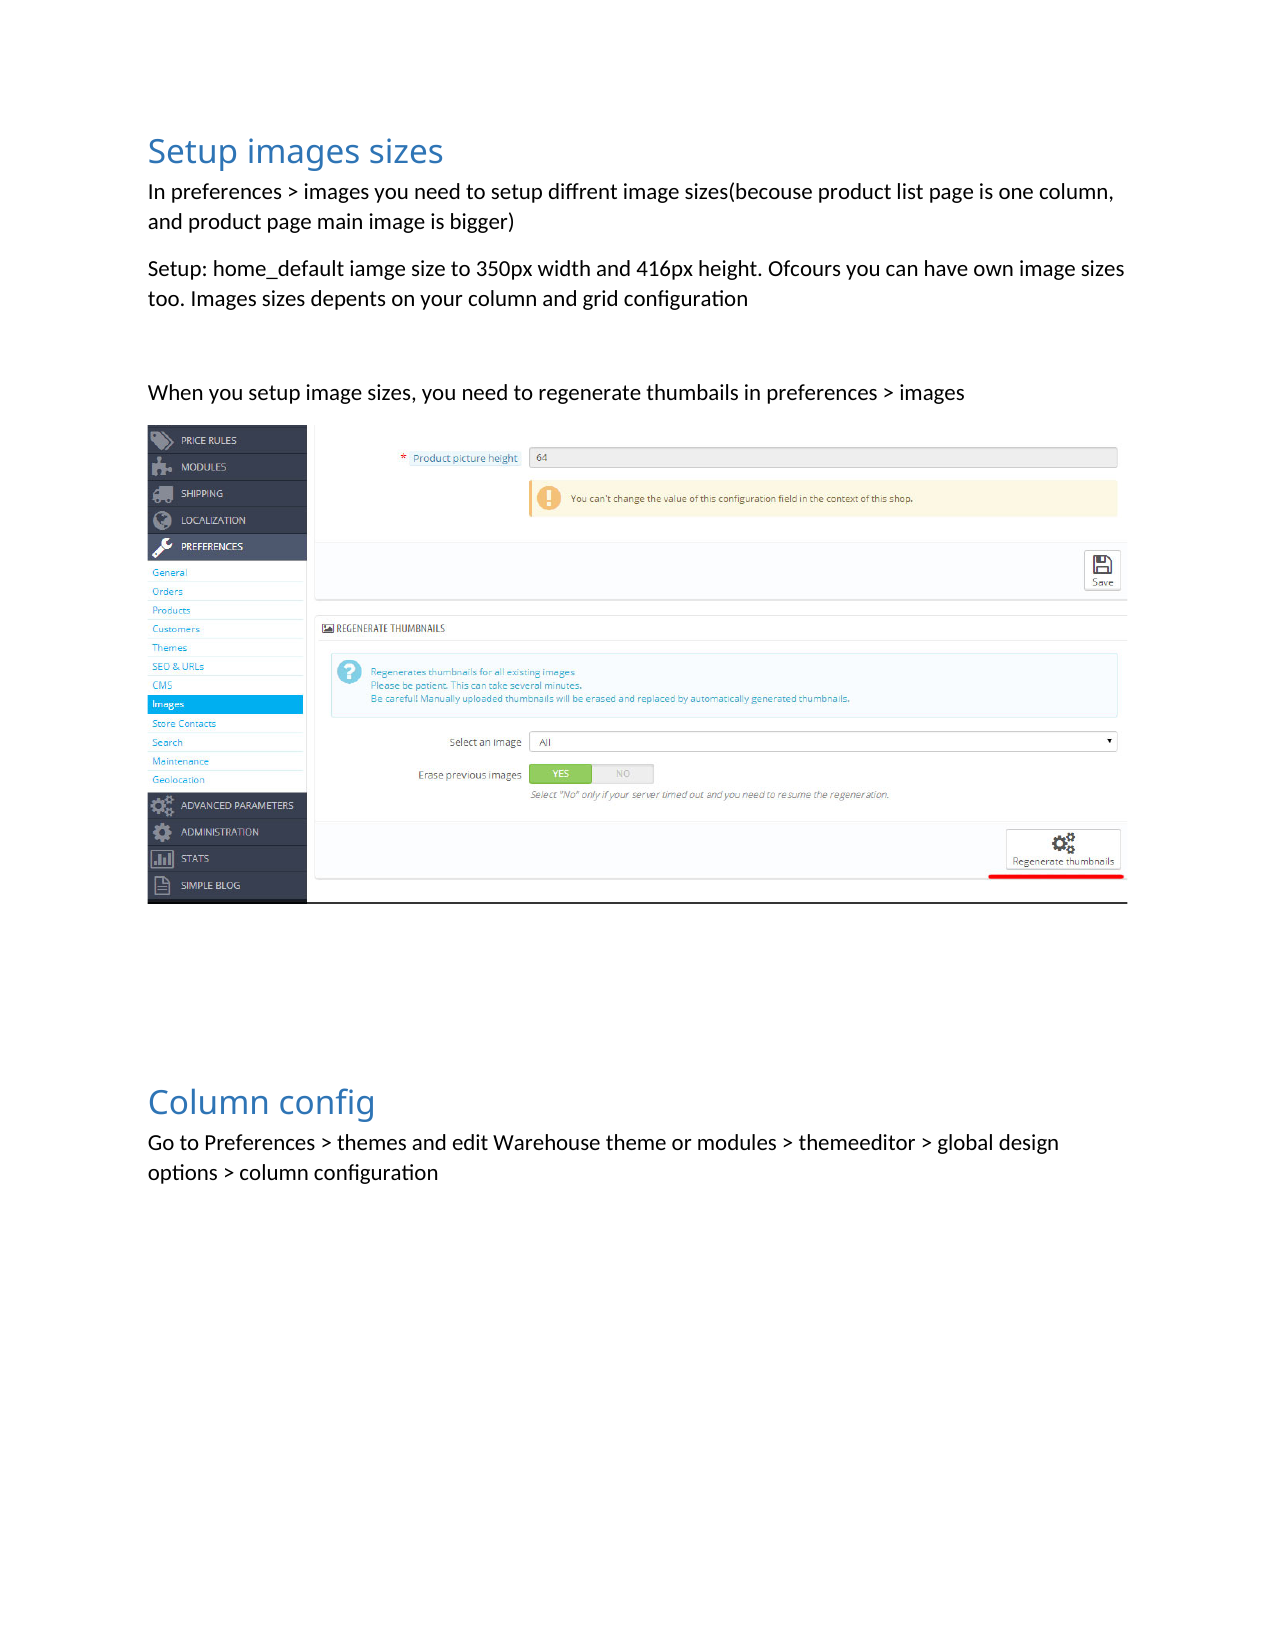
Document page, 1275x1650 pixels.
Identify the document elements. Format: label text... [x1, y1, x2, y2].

text In preferences > images you need to setup diffrent image sizes(becouse product list page is one column, and product page main image is bigger) [148, 177, 1127, 235]
subtitle Column config [148, 1079, 1127, 1124]
subtitle Setup images sizes [148, 128, 1127, 173]
text When you setup image sizes, you need to regenerate thumbails in preferences > images [148, 378, 1127, 406]
text Setup: home_default iamge size to 350px width and 416px height. Ofcours you can have own image sizes too. Images sizes depents on your column and grid configuration [148, 254, 1127, 312]
text Go to Preferences > themes and edit Warehouse theme or modules > themeeditor > global design options > column configuration [148, 1128, 1127, 1186]
picture [147, 425, 1128, 904]
